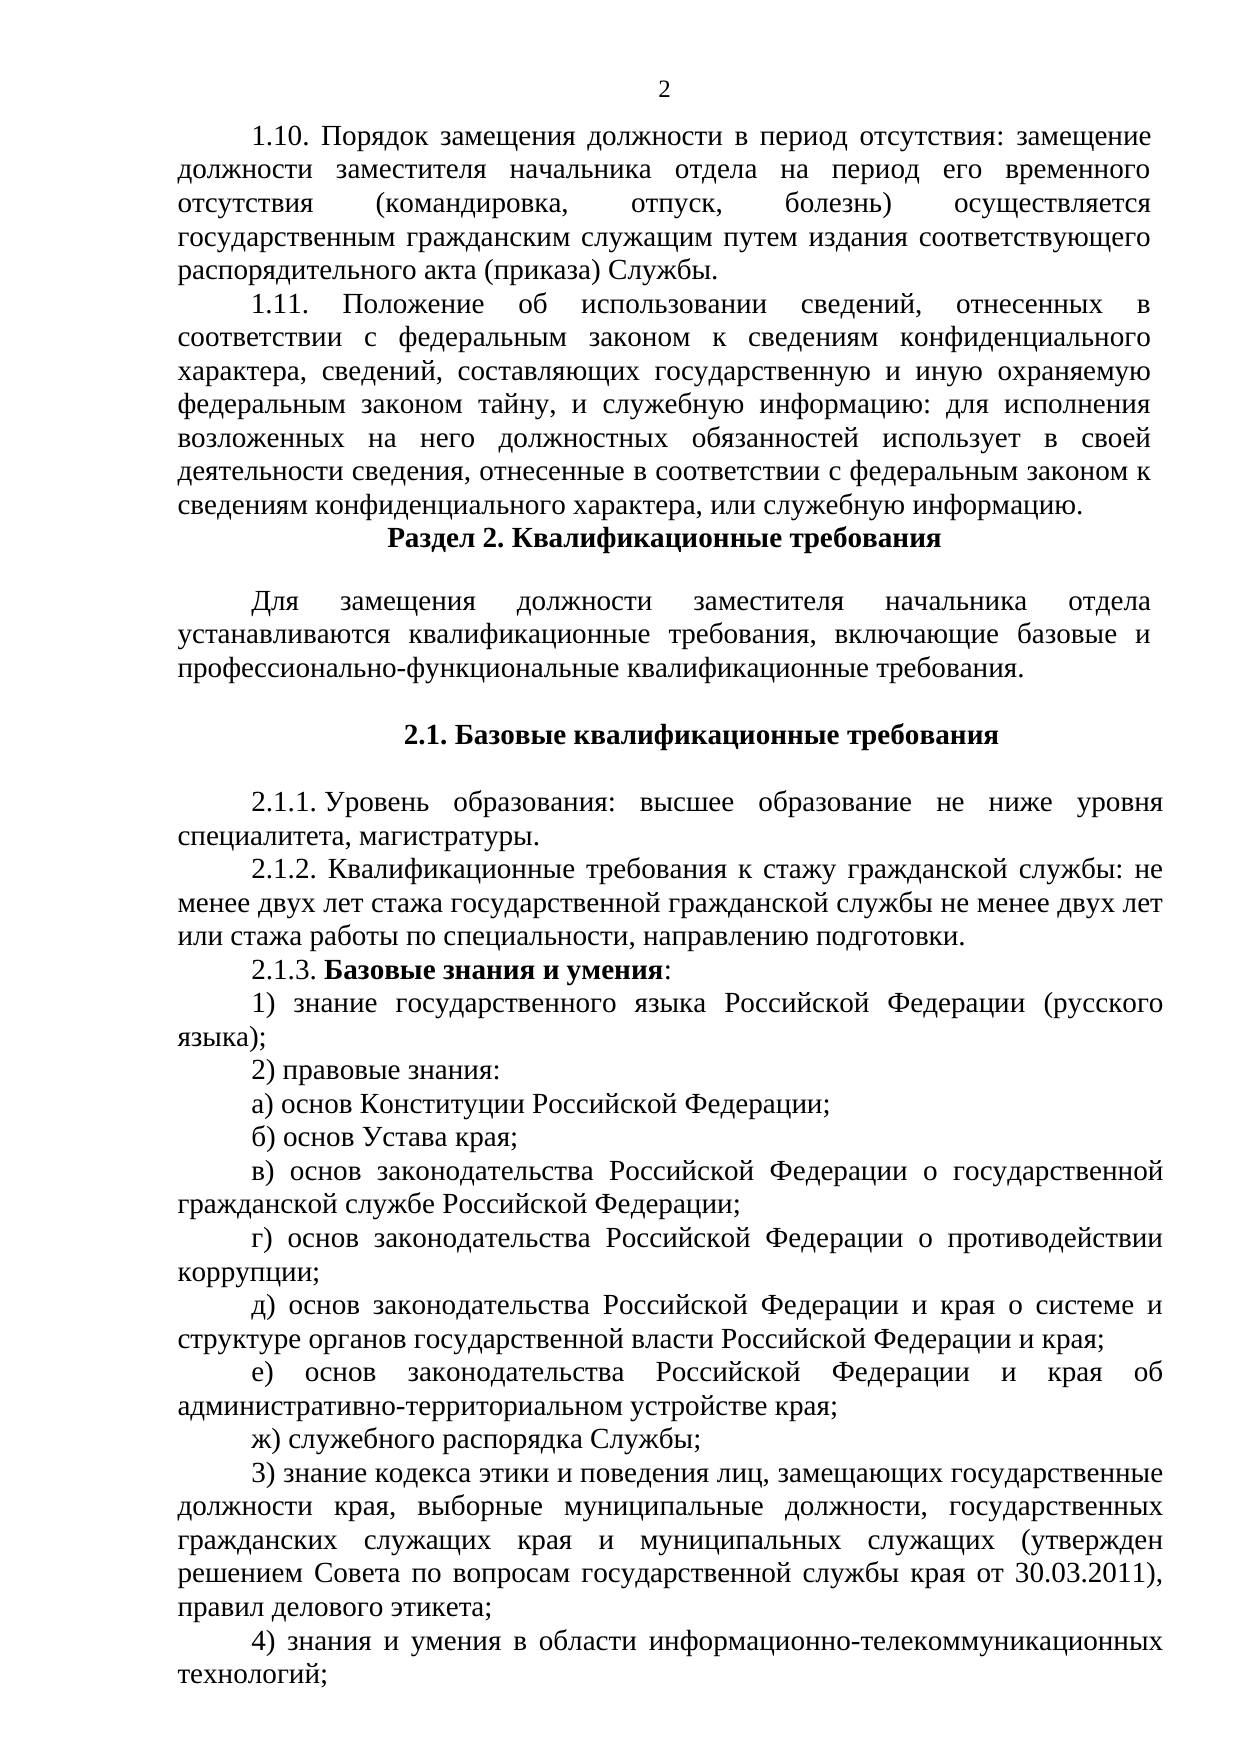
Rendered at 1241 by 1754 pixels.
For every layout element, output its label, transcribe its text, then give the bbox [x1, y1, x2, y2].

text 2.1. Базовые квалификационные требования [177, 717, 1152, 751]
text 1.10. Порядок замещения должности в период отсутствия: замещение должности заместителя начальника отдела на период его временного отсутствия (командировка, отпуск, болезнь) осуществляется государственным гражданским служащим путем издания соответствующего распорядительного акта (приказа) Службы. [177, 118, 1152, 286]
text 2) правовые знания: [177, 1052, 1164, 1086]
text в) основ законодательства Российской Федерации о государственной гражданской службе Российской Федерации; [177, 1153, 1164, 1220]
text 2.1.2. Квалификационные требования к стажу гражданской службы: не менее двух лет стажа государственной гражданской службы не менее двух лет или стажа работы по специальности, направлению подготовки. [177, 851, 1164, 952]
text е) основ законодательства Российской Федерации и края об административно-территориальном устройстве края; [177, 1354, 1164, 1421]
text а) основ Конституции Российской Федерации; [177, 1086, 1164, 1119]
text ж) служебного распорядка Службы; [177, 1421, 1164, 1455]
text 2.1.1. Уровень образования: высшее образование не ниже уровня специалитета, магистратуры. [177, 784, 1164, 851]
text д) основ законодательства Российской Федерации и края о системе и структуре органов государственной власти Российской Федерации и края; [177, 1287, 1164, 1354]
text г) основ законодательства Российской Федерации о противодействии коррупции; [177, 1220, 1164, 1287]
text Для замещения должности заместителя начальника отдела устанавливаются квалификационные требования, включающие базовые и профессионально-функциональные квалификационные требования. [177, 583, 1152, 683]
text б) основ Устава края; [177, 1119, 1164, 1153]
text 1) знание государственного языка Российской Федерации (русского языка); [177, 985, 1164, 1052]
text 3) знание кодекса этики и поведения лиц, замещающих государственные должности края, выборные муниципальные должности, государственных гражданских служащих края и муниципальных служащих (утвержден решением Совета по вопросам государственной службы края от 30.03.2011), правил делового этикета; [177, 1455, 1164, 1623]
text 4) знания и умения в области информационно-телекоммуникационных технологий; [177, 1623, 1164, 1690]
text 1.11. Положение об использовании сведений, отнесенных в соответствии с федеральным законом к сведениям конфиденциального характера, сведений, составляющих государственную и иную охраняемую федеральным законом тайну, и служебную информацию: для исполнения возложенных на него должностных обязанностей использует в своей деятельности сведения, отнесенные в соответствии с федеральным законом к сведениям конфиденциального характера, или служебную информацию. [177, 286, 1152, 521]
text 2.1.3. Базовые знания и умения: [177, 952, 1164, 985]
text Раздел 2. Квалификационные требования [177, 521, 1152, 554]
